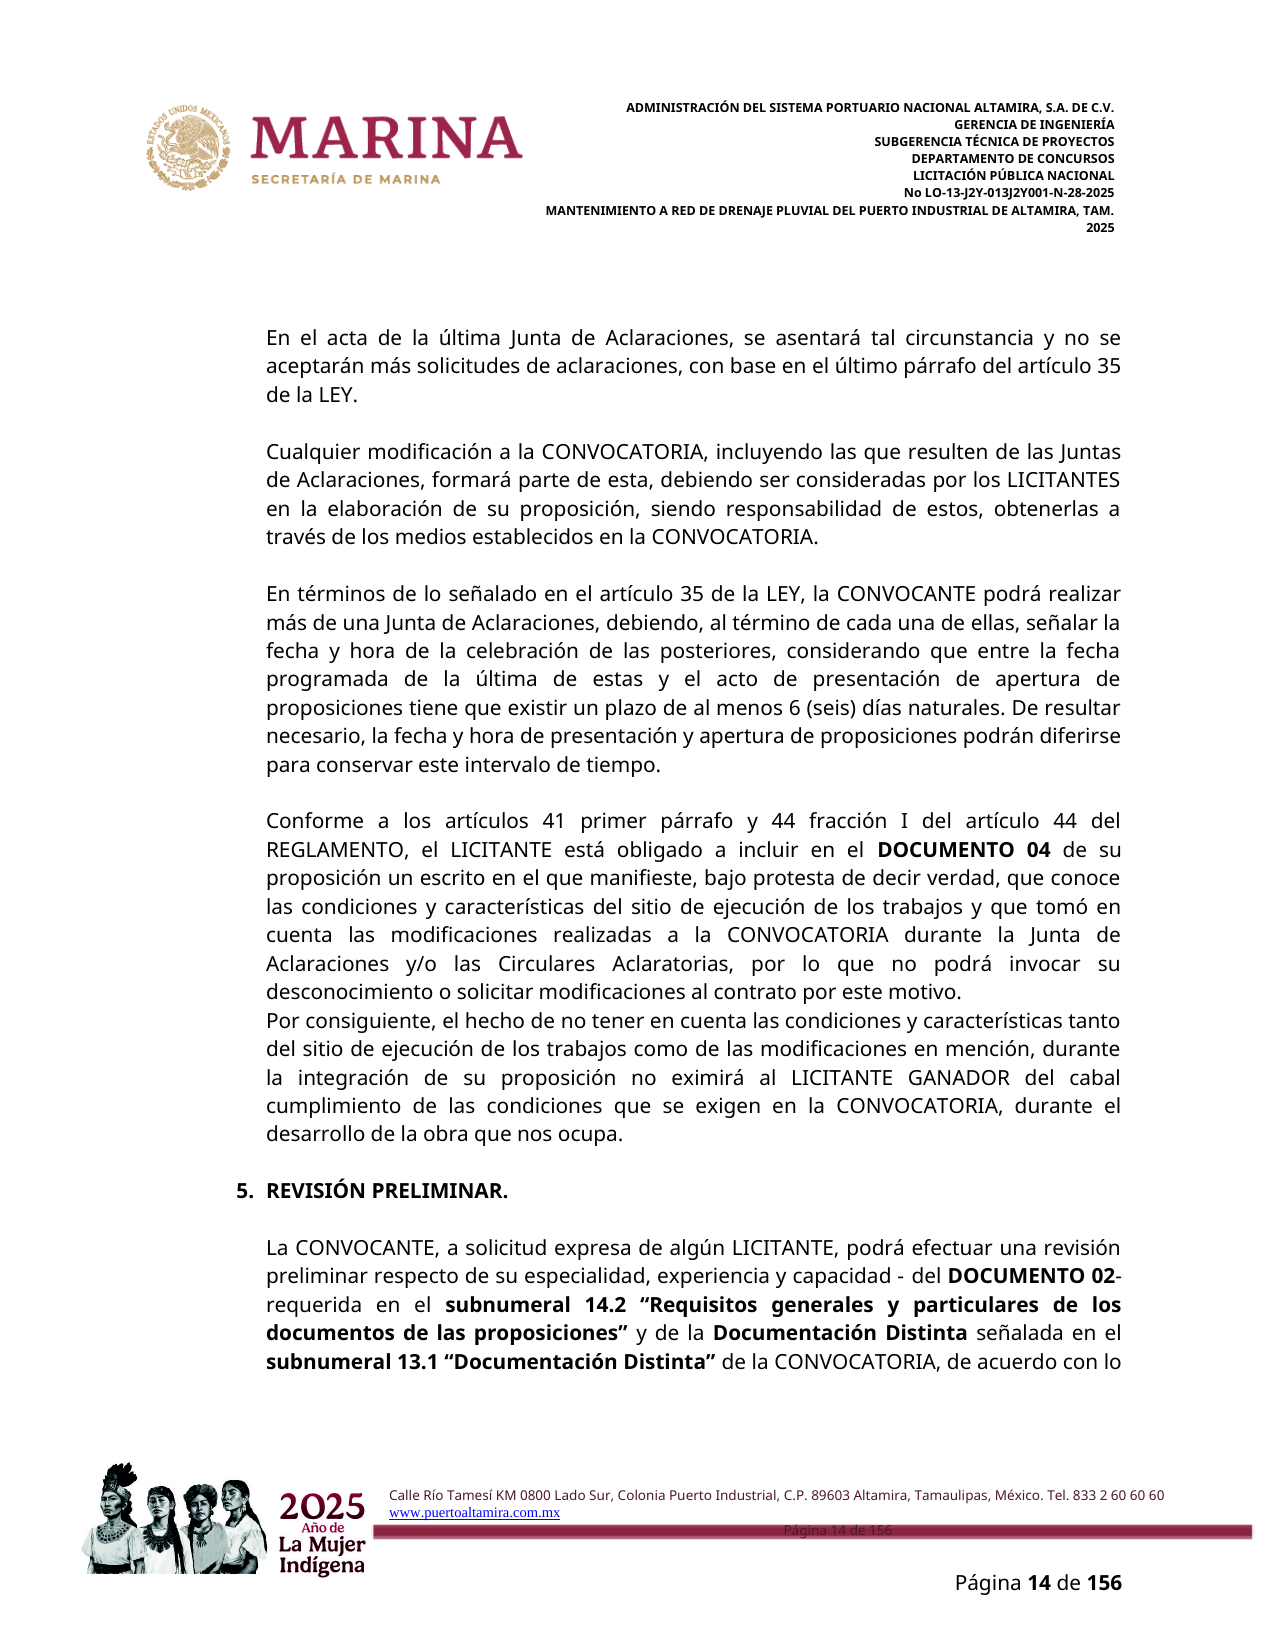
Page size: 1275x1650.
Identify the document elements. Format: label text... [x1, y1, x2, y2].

list REVISIÓN PRELIMINAR. [236, 1176, 1122, 1205]
text En el acta de la última Junta de Aclaraciones, se asentará tal circunstancia y no se aceptarán más solicitudes de aclaraciones, con base en el último párrafo del artículo 35 de la LEY. [266, 323, 1122, 408]
text En términos de lo señalado en el artículo 35 de la LEY, la CONVOCANTE podrá realizar más de una Junta de Aclaraciones, debiendo, al término de cada una de ellas, señalar la fecha y hora de la celebración de las posteriores, considerando que entre la fecha programada de la última de estas y el acto de presentación de apertura de proposiciones tiene que existir un plazo de al menos 6 (seis) días naturales. De resultar necesario, la fecha y hora de presentación y apertura de proposiciones podrán diferirse para conservar este intervalo de tiempo. [266, 579, 1122, 778]
picture [146, 101, 543, 191]
picture [11, 1456, 1256, 1586]
text Por consiguiente, el hecho de no tener en cuenta las condiciones y características tanto del sitio de ejecución de los trabajos como de las modificaciones en mención, durante la integración de su proposición no eximirá al LICITANTE GANADOR del cabal cumplimiento de las condiciones que se exigen en la CONVOCATORIA, durante el desarrollo de la obra que nos ocupa. [266, 1006, 1122, 1148]
text Cualquier modificación a la CONVOCATORIA, incluyendo las que resulten de las Juntas de Aclaraciones, formará parte de esta, debiendo ser consideradas por los LICITANTES en la elaboración de su proposición, siendo responsabilidad de estos, obtenerlas a través de los medios establecidos en la CONVOCATORIA. [266, 437, 1122, 551]
text Conforme a los artículos 41 primer párrafo y 44 fracción I del artículo 44 del REGLAMENTO, el LICITANTE está obligado a incluir en el DOCUMENTO 04 de su proposición un escrito en el que manifieste, bajo protesta de decir verdad, que conoce las condiciones y características del sitio de ejecución de los trabajos y que tomó en cuenta las modificaciones realizadas a la CONVOCATORIA durante la Junta de Aclaraciones y/o las Circulares Aclaratorias, por lo que no podrá invocar su desconocimiento o solicitar modificaciones al contrato por este motivo. [266, 807, 1122, 1006]
